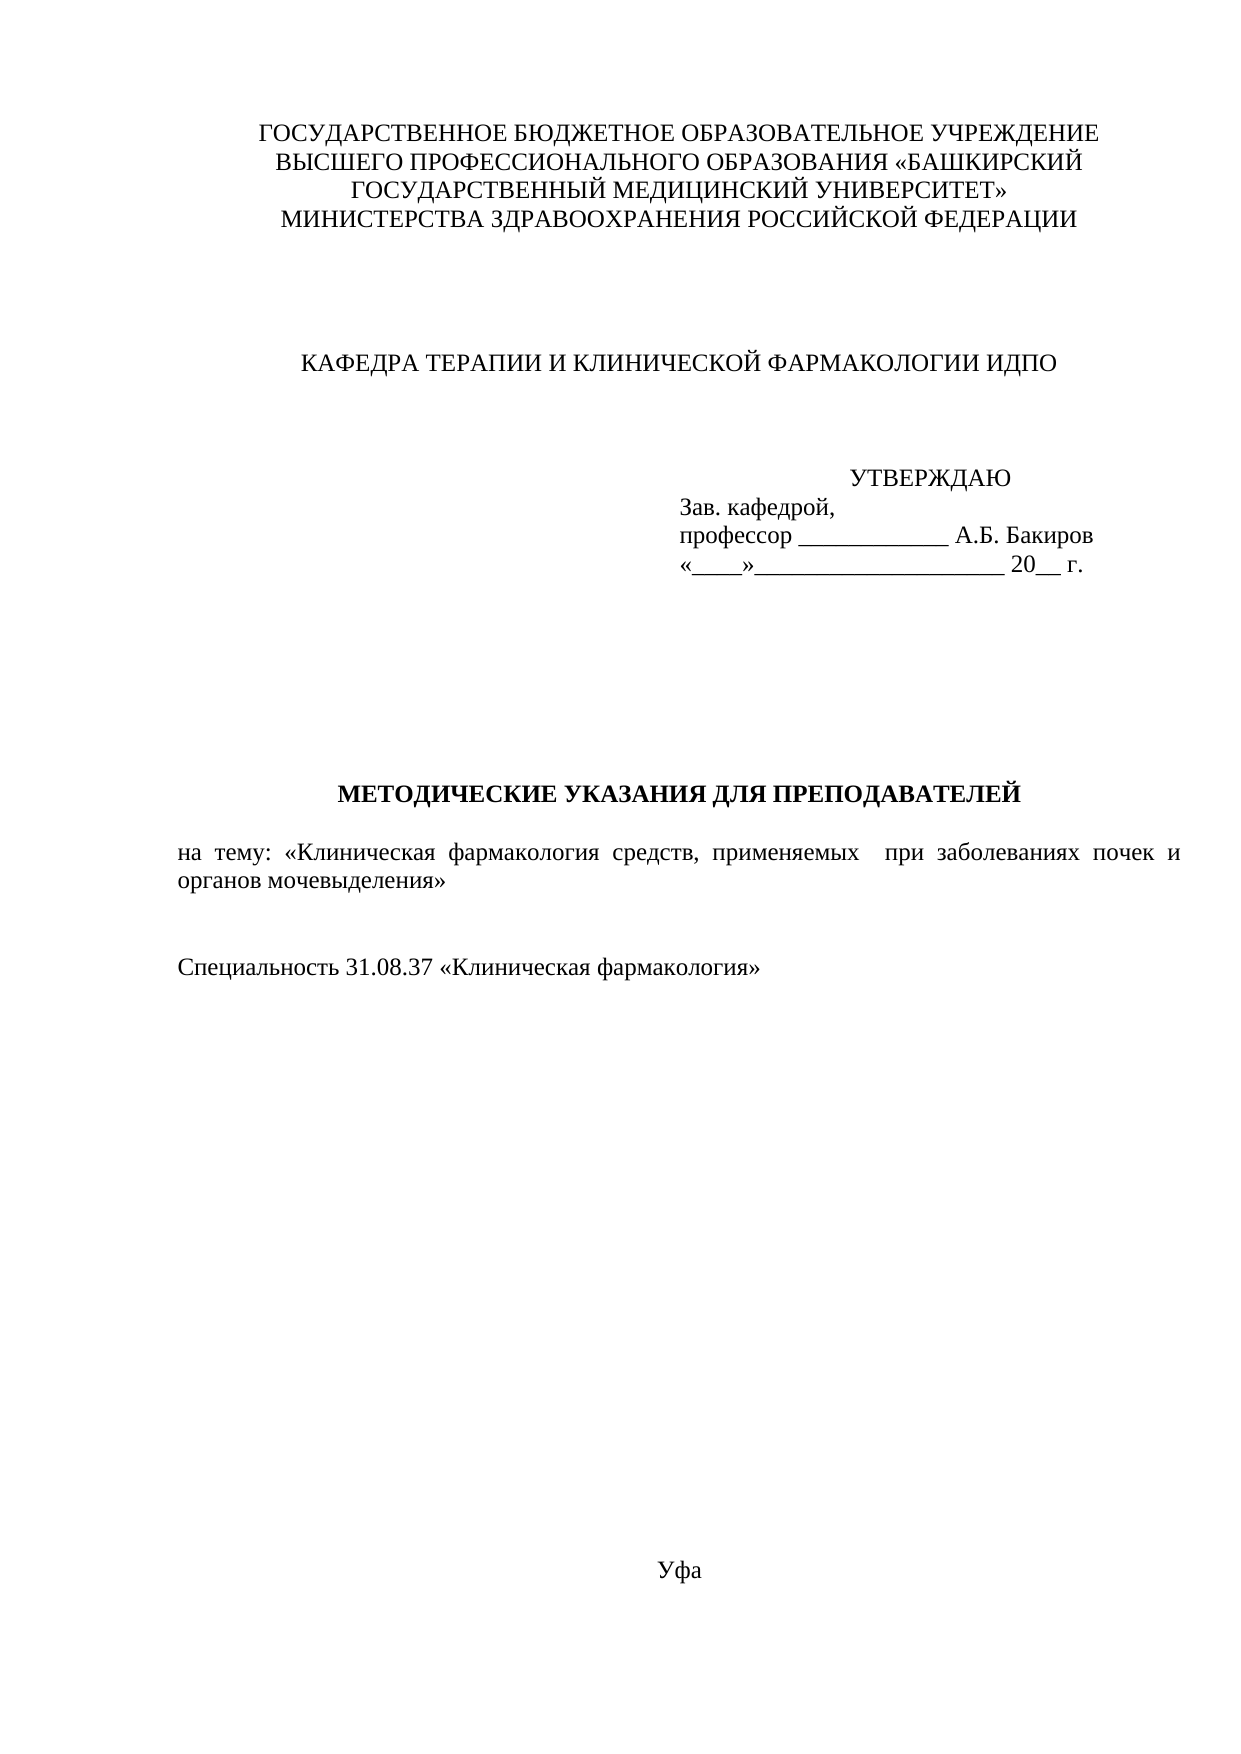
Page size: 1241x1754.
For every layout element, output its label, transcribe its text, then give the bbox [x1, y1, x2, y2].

text на тему: «Клиническая фармакология средств, применяемых при заболеваниях почек и органов мочевыделения» [177, 837, 1181, 894]
text Уфа [177, 1556, 1181, 1584]
text Зав. кафедрой, [679, 492, 1181, 521]
text КАФЕДРА ТЕРАПИИ И КЛИНИЧЕСКОЙ ФАРМАКОЛОГИИ ИДПО [177, 348, 1181, 377]
text Специальность 31.08.37 «Клиническая фармакология» [177, 952, 1181, 981]
text ГОСУДАРСТВЕННОЕ БЮДЖЕТНОЕ ОБРАЗОВАТЕЛЬНОЕ УЧРЕЖДЕНИЕ ВЫСШЕГО ПРОФЕССИОНАЛЬНОГО ОБРАЗОВАНИЯ «БАШКИРСКИЙ ГОСУДАРСТВЕННЫЙ МЕДИЦИНСКИЙ УНИВЕРСИТЕТ» МИНИСТЕРСТВА ЗДРАВООХРАНЕНИЯ РОССИЙСКОЙ ФЕДЕРАЦИИ [177, 118, 1181, 233]
text МЕТОДИЧЕСКИЕ УКАЗАНИЯ ДЛЯ ПРЕПОДАВАТЕЛЕЙ [177, 779, 1181, 808]
text «____»____________________ 20__ г. [679, 549, 1181, 578]
text профессор ____________ А.Б. Бакиров [679, 521, 1181, 549]
text УТВЕРЖДАЮ [679, 463, 1181, 492]
